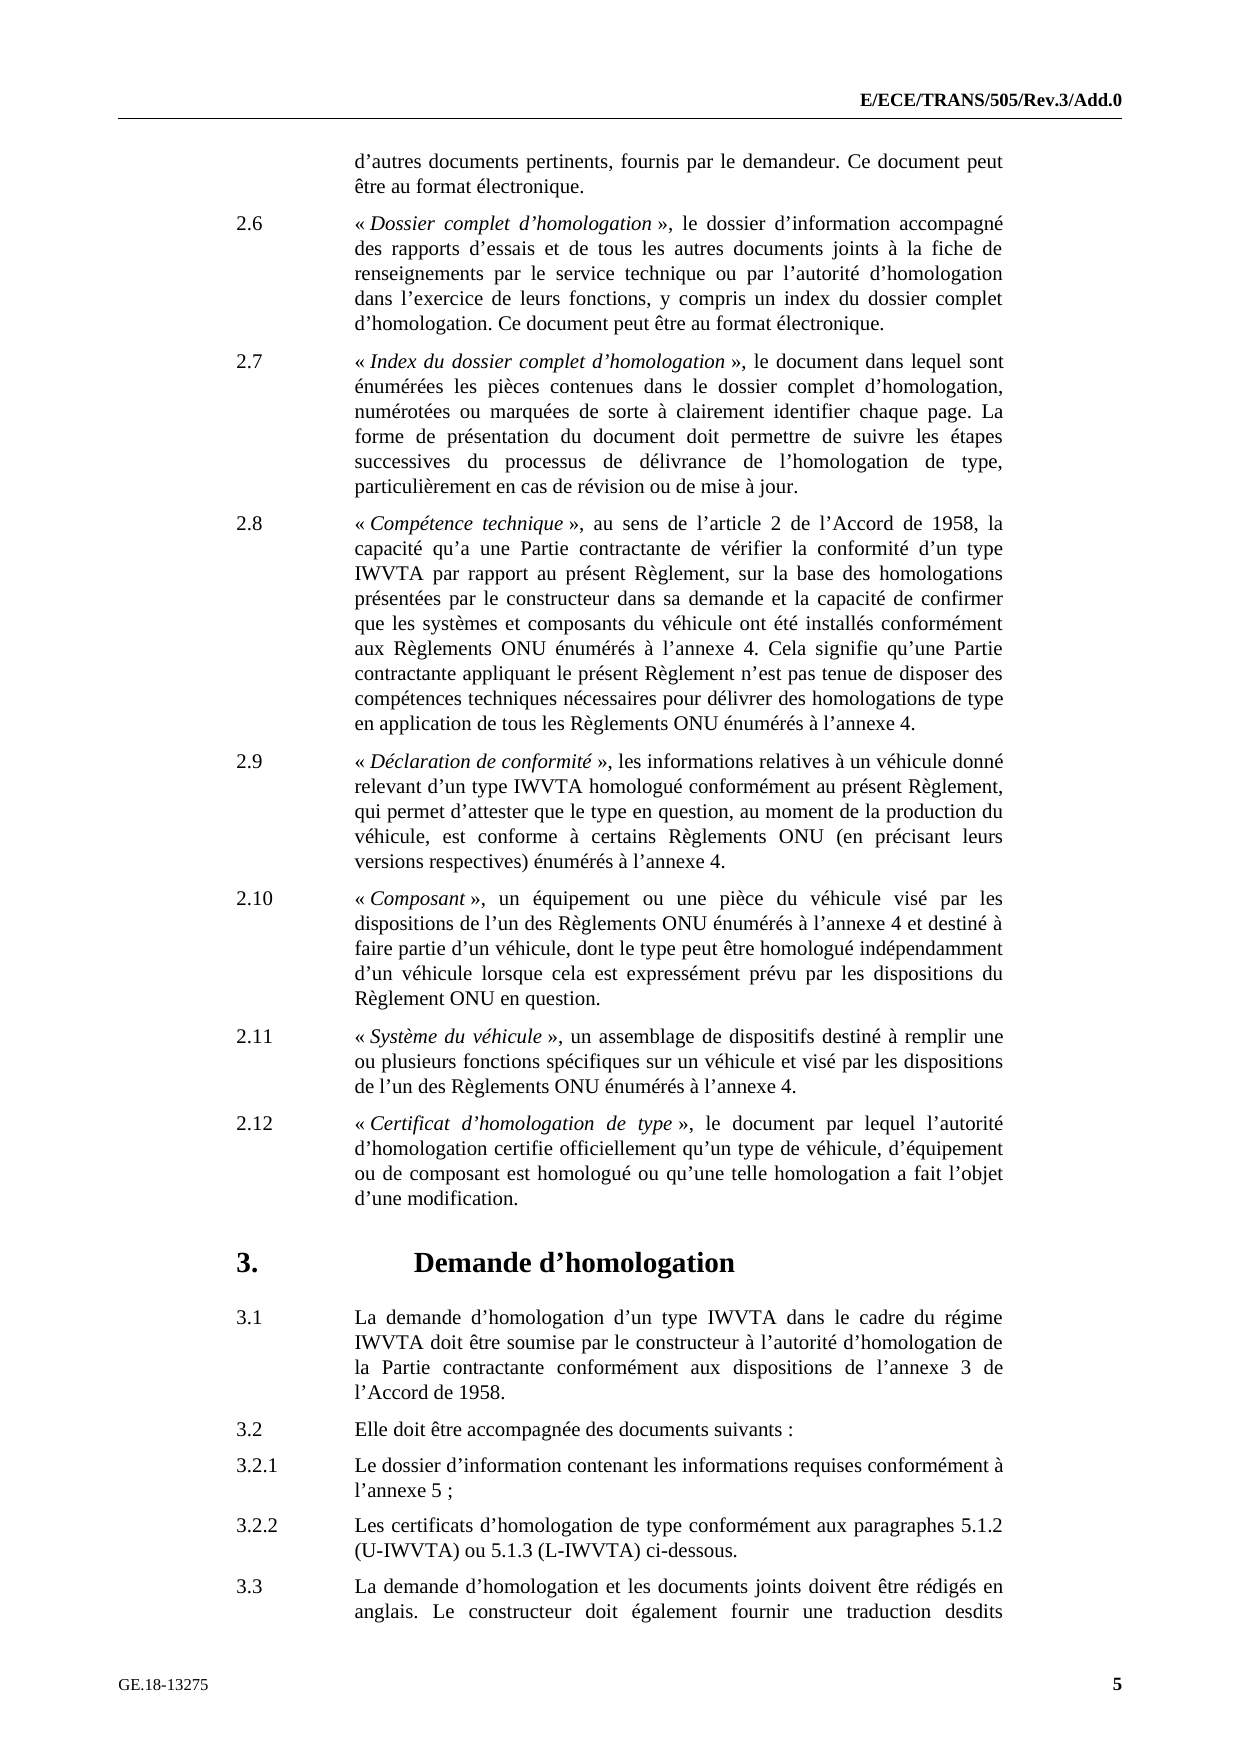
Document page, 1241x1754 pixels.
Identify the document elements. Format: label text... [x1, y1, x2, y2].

text 2.8 « Compétence technique », au sens de l’article 2 de l’Accord de 1958, la capacité qu’a une Partie contractante de vérifier la conformité d’un type IWVTA par rapport au présent Règlement, sur la base des homologations présentées par le constructeur dans sa demande et la capacité de confirmer que les systèmes et composants du véhicule ont été installés conformément aux Règlements ONU énumérés à l’annexe 4. Cela signifie qu’une Partie contractante appliquant le présent Règlement n’est pas tenue de disposer des compétences techniques nécessaires pour délivrer des homologations de type en application de tous les Règlements ONU énumérés à l’annexe 4. [236, 510, 1004, 735]
text 3.2.2 Les certificats d’homologation de type conformément aux paragraphes 5.1.2 (U-IWVTA) ou 5.1.3 (L-IWVTA) ci-dessous. [236, 1512, 1004, 1562]
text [236, 148, 1004, 198]
text 3.1 La demande d’homologation d’un type IWVTA dans le cadre du régime IWVTA doit être soumise par le constructeur à l’autorité d’homologation de la Partie contractante conformément aux dispositions de l’annexe 3 de l’Accord de 1958. [236, 1304, 1004, 1404]
text 2.11 « Système du véhicule », un assemblage de dispositifs destiné à remplir une ou plusieurs fonctions spécifiques sur un véhicule et visé par les dispositions de l’un des Règlements ONU énumérés à l’annexe 4. [236, 1023, 1004, 1098]
text 2.6 « Dossier complet d’homologation », le dossier d’information accompagné des rapports d’essais et de tous les autres documents joints à la fiche de renseignements par le service technique ou par l’autorité d’homologation dans l’exercice de leurs fonctions, y compris un index du dossier complet d’homologation. Ce document peut être au format électronique. [236, 210, 1004, 335]
text 3. Demande d’homologation [236, 1248, 1004, 1279]
text 2.12 « Certificat d’homologation de type », le document par lequel l’autorité d’homologation certifie officiellement qu’un type de véhicule, d’équipement ou de composant est homologué ou qu’une telle homologation a fait l’objet d’une modification. [236, 1110, 1004, 1210]
text 3.2.1 Le dossier d’information contenant les informations requises conformément à l’annexe 5 ; [236, 1452, 1004, 1502]
text 2.10 « Composant », un équipement ou une pièce du véhicule visé par les dispositions de l’un des Règlements ONU énumérés à l’annexe 4 et destiné à faire partie d’un véhicule, dont le type peut être homologué indépendamment d’un véhicule lorsque cela est expressément prévu par les dispositions du Règlement ONU en question. [236, 885, 1004, 1010]
text 2.9 « Déclaration de conformité », les informations relatives à un véhicule donné relevant d’un type IWVTA homologué conformément au présent Règlement, qui permet d’attester que le type en question, au moment de la production du véhicule, est conforme à certains Règlements ONU (en précisant leurs versions respectives) énumérés à l’annexe 4. [236, 748, 1004, 873]
text 3.2 Elle doit être accompagnée des documents suivants : [236, 1416, 1004, 1441]
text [236, 1573, 1004, 1623]
text 2.7 « Index du dossier complet d’homologation », le document dans lequel sont énumérées les pièces contenues dans le dossier complet d’homologation, numérotées ou marquées de sorte à clairement identifier chaque page. La forme de présentation du document doit permettre de suivre les étapes successives du processus de délivrance de l’homologation de type, particulièrement en cas de révision ou de mise à jour. [236, 348, 1004, 498]
